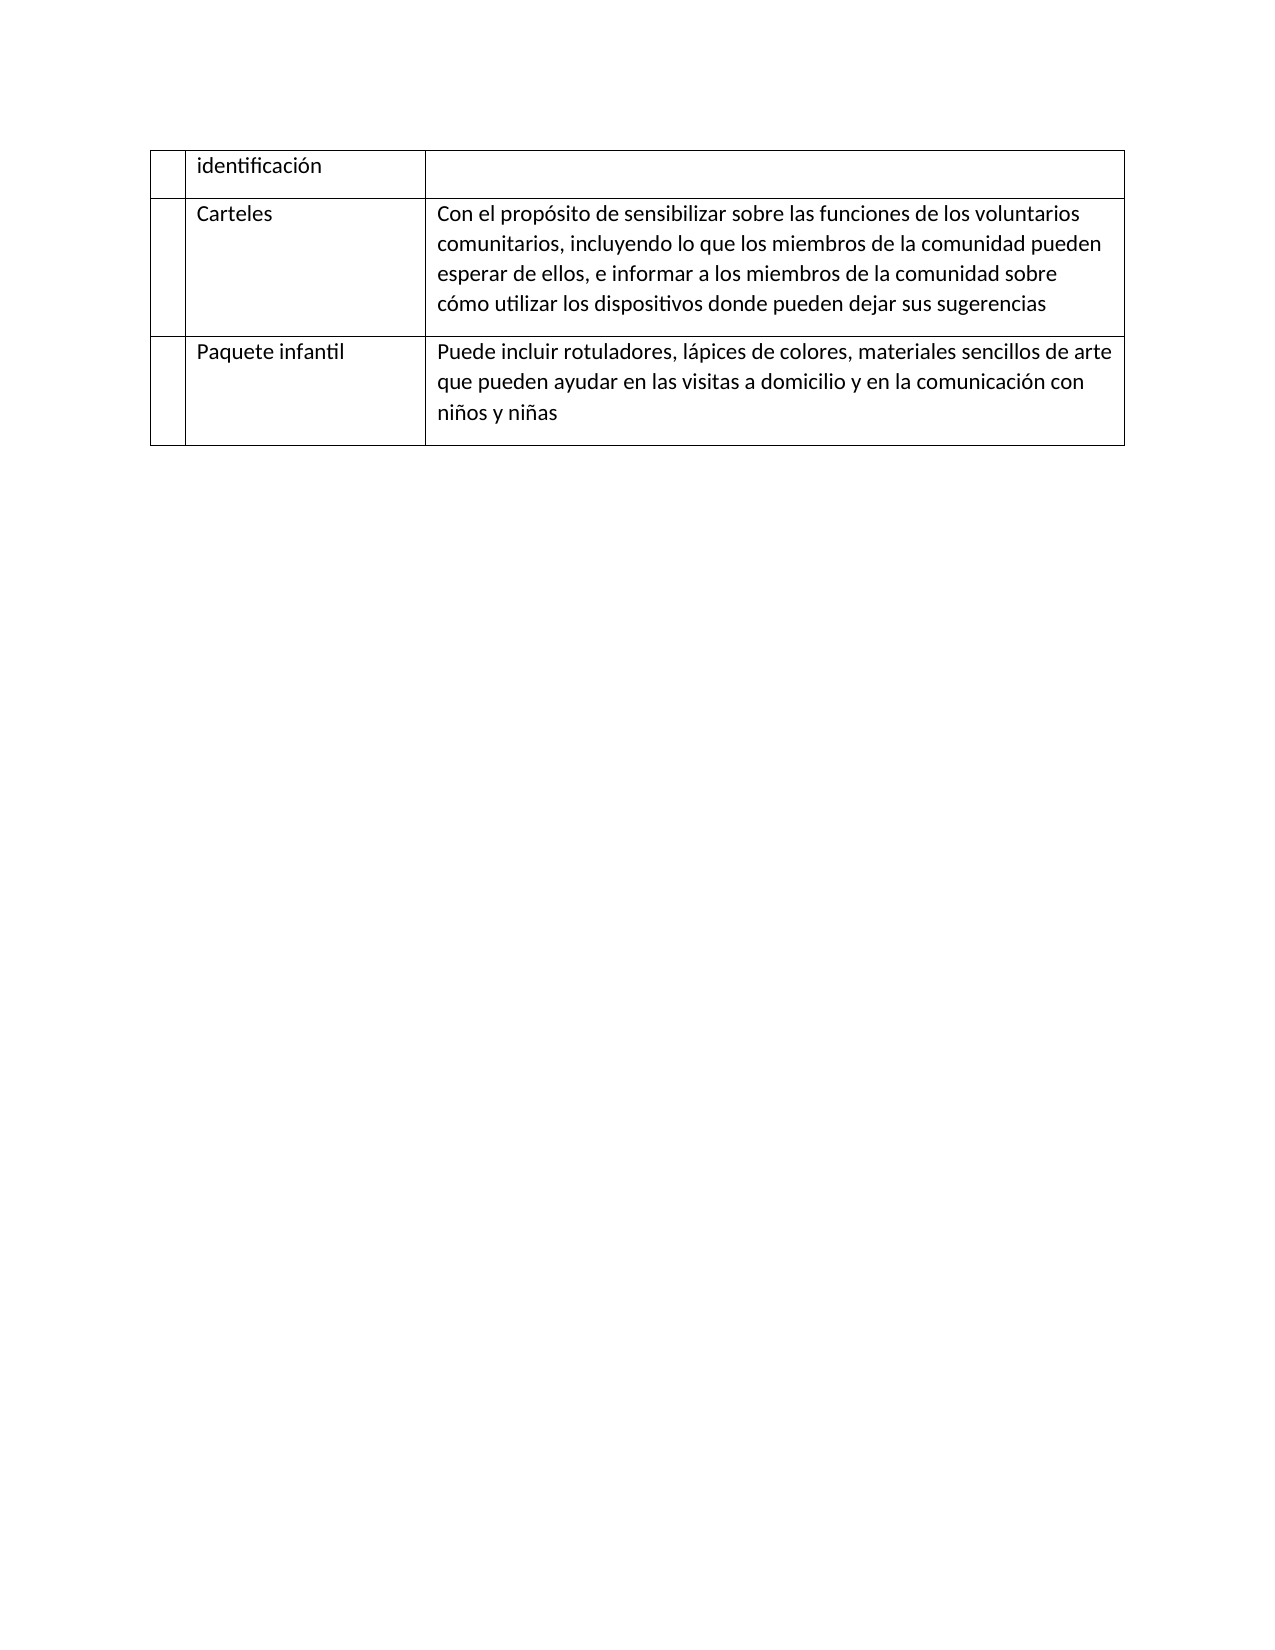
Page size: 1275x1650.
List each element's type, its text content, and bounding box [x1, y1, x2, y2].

table_cell Puede incluir rotuladores, lápices de colores, materiales sencillos de arte que pueden ayudar en las visitas a domicilio y en la comunicación con niños y niñas [426, 337, 1124, 444]
table_cell [151, 151, 185, 198]
table_cell Carteles [186, 199, 425, 336]
table_cell [151, 337, 185, 444]
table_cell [426, 151, 1124, 198]
table_cell [151, 199, 185, 336]
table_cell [186, 151, 425, 198]
table_cell Con el propósito de sensibilizar sobre las funciones de los voluntarios comunitarios, incluyendo lo que los miembros de la comunidad pueden esperar de ellos, e informar a los miembros de la comunidad sobre cómo utilizar los dispositivos donde pueden dejar sus sugerencias [426, 199, 1124, 336]
table_cell Paquete infantil [186, 337, 425, 444]
